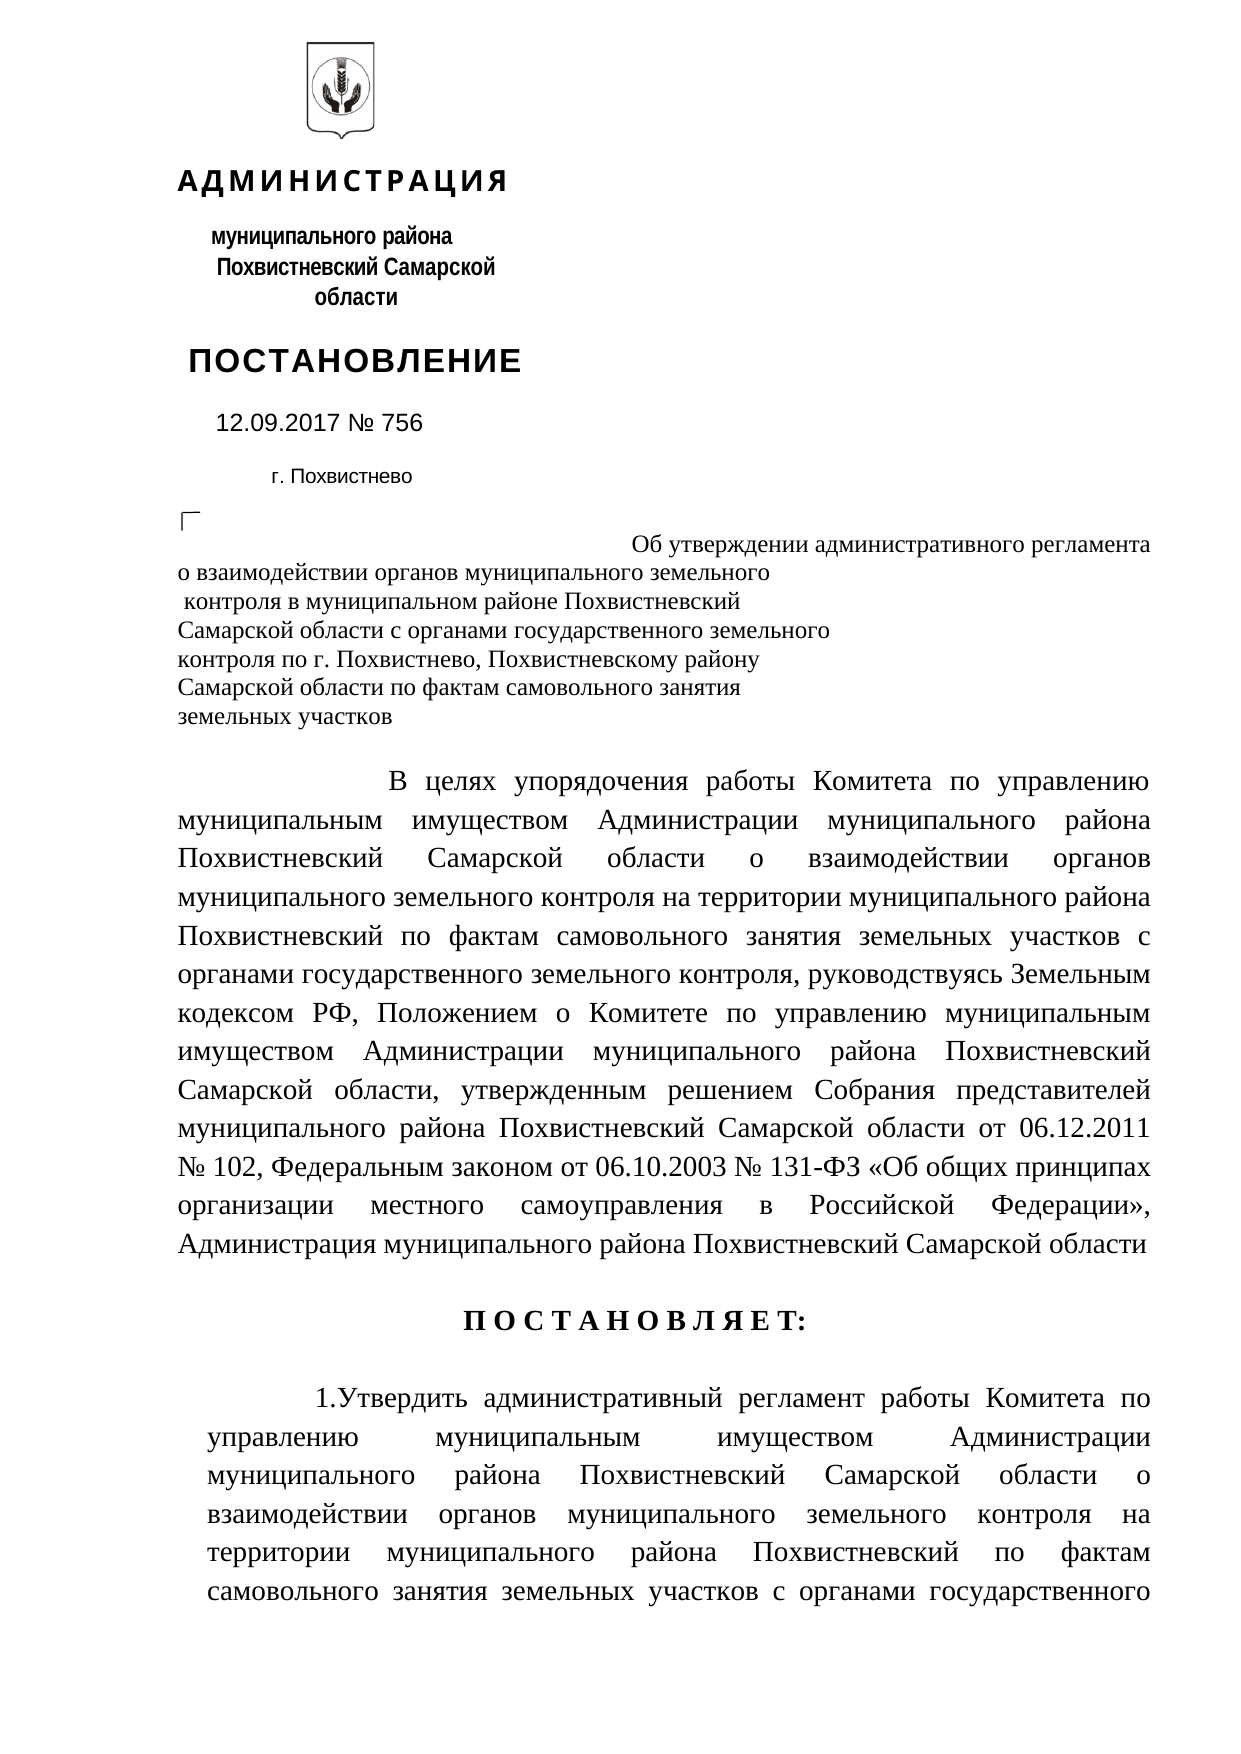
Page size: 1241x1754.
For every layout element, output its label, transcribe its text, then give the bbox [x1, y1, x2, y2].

text П О С Т А Н О В Л Я Е Т: [118, 1303, 1152, 1337]
text Самарской области с органами государственного земельного [177, 615, 1152, 644]
picture [306, 42, 375, 137]
text о взаимодействии органов муниципального земельного [177, 557, 1152, 586]
table_header АДМИНИСТРАЦИЯ муниципального района Похвистневский Самарской области ПОСТАНОВЛЕНИЕ 12.09.2017 № 756 г. Похвистнево [107, 39, 546, 540]
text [207, 1380, 1152, 1606]
text Об утверждении административного регламента [177, 529, 1152, 557]
text В целях упорядочения работы Комитета по управлению муниципальным имуществом Администрации муниципального района Похвистневский Самарской области о взаимодействии органов муниципального земельного контроля на территории муниципального района Похвистневский по фактам самовольного занятия земельных участков с органами государственного земельного контроля, руководствуясь Земельным кодексом РФ, Положением о Комитете по управлению муниципальным имуществом Администрации муниципального района Похвистневский Самарской области, утвержденным решением Собрания представителей муниципального района Похвистневский Самарской области от 06.12.2011 № 102, Федеральным законом от 06.10.2003 № 131-ФЗ «Об общих принципах организации местного самоуправления в Российской Федерации», Администрация муниципального района Похвистневский Самарской области [177, 763, 1152, 1259]
text контроля в муниципальном районе Похвистневский [177, 586, 1152, 615]
text земельных участков [177, 701, 1152, 730]
text Самарской области по фактам самовольного занятия [177, 672, 1152, 701]
text контроля по г. Похвистнево, Похвистневскому району [177, 644, 1152, 672]
